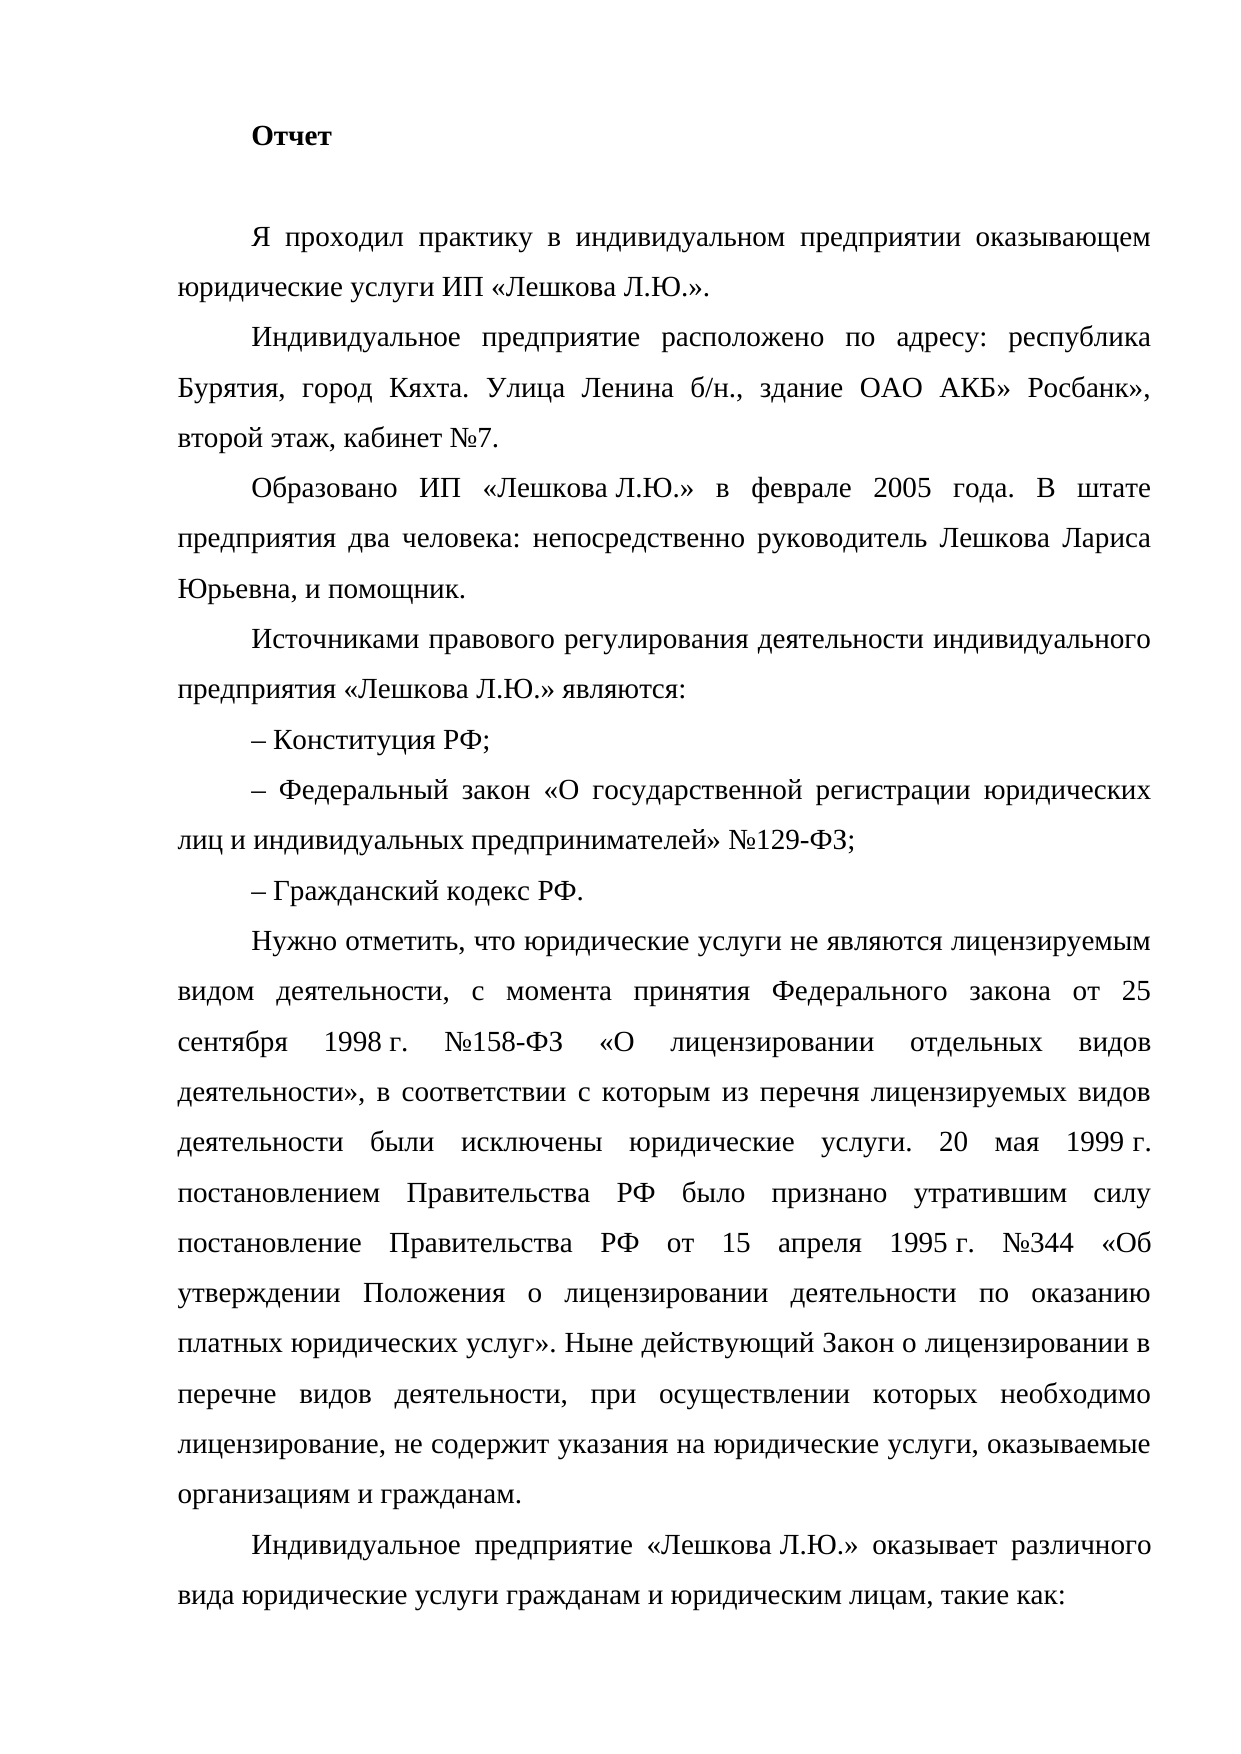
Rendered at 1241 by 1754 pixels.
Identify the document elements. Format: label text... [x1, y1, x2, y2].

text – Федеральный закон «О государственной регистрации юридических лиц и индивидуальных предпринимателей» №129-ФЗ; [177, 772, 1152, 856]
text Образовано ИП «Лешкова Л.Ю.» в феврале 2005 года. В штате предприятия два человека: непосредственно руководитель Лешкова Лариса Юрьевна, и помощник. [177, 470, 1152, 604]
text Нужно отметить, что юридические услуги не являются лицензируемым видом деятельности, с момента принятия Федерального закона от 25 сентября 1998 г. №158-ФЗ «О лицензировании отдельных видов деятельности», в соответствии с которым из перечня лицензируемых видов деятельности были исключены юридические услуги. 20 мая 1999 г. постановлением Правительства РФ было признано утратившим силу постановление Правительства РФ от 15 апреля 1995 г. №344 «Об утверждении Положения о лицензировании деятельности по оказанию платных юридических услуг». Ныне действующий Закон о лицензировании в перечне видов деятельности, при осуществлении которых необходимо лицензирование, не содержит указания на юридические услуги, оказываемые организациям и гражданам. [177, 923, 1152, 1510]
text Отчет [177, 118, 1152, 152]
text Я проходил практику в индивидуальном предприятии оказывающем юридические услуги ИП «Лешкова Л.Ю.». [177, 219, 1152, 303]
text – Гражданский кодекс РФ. [177, 873, 1152, 906]
text – Конституция РФ; [177, 722, 1152, 755]
text Индивидуальное предприятие расположено по адресу: республика Бурятия, город Кяхта. Улица Ленина б/н., здание ОАО АКБ» Росбанк», второй этаж, кабинет №7. [177, 319, 1152, 453]
text Индивидуальное предприятие «Лешкова Л.Ю.» оказывает различного вида юридические услуги гражданам и юридическим лицам, такие как: [177, 1527, 1152, 1611]
text Источниками правового регулирования деятельности индивидуального предприятия «Лешкова Л.Ю.» являются: [177, 621, 1152, 705]
